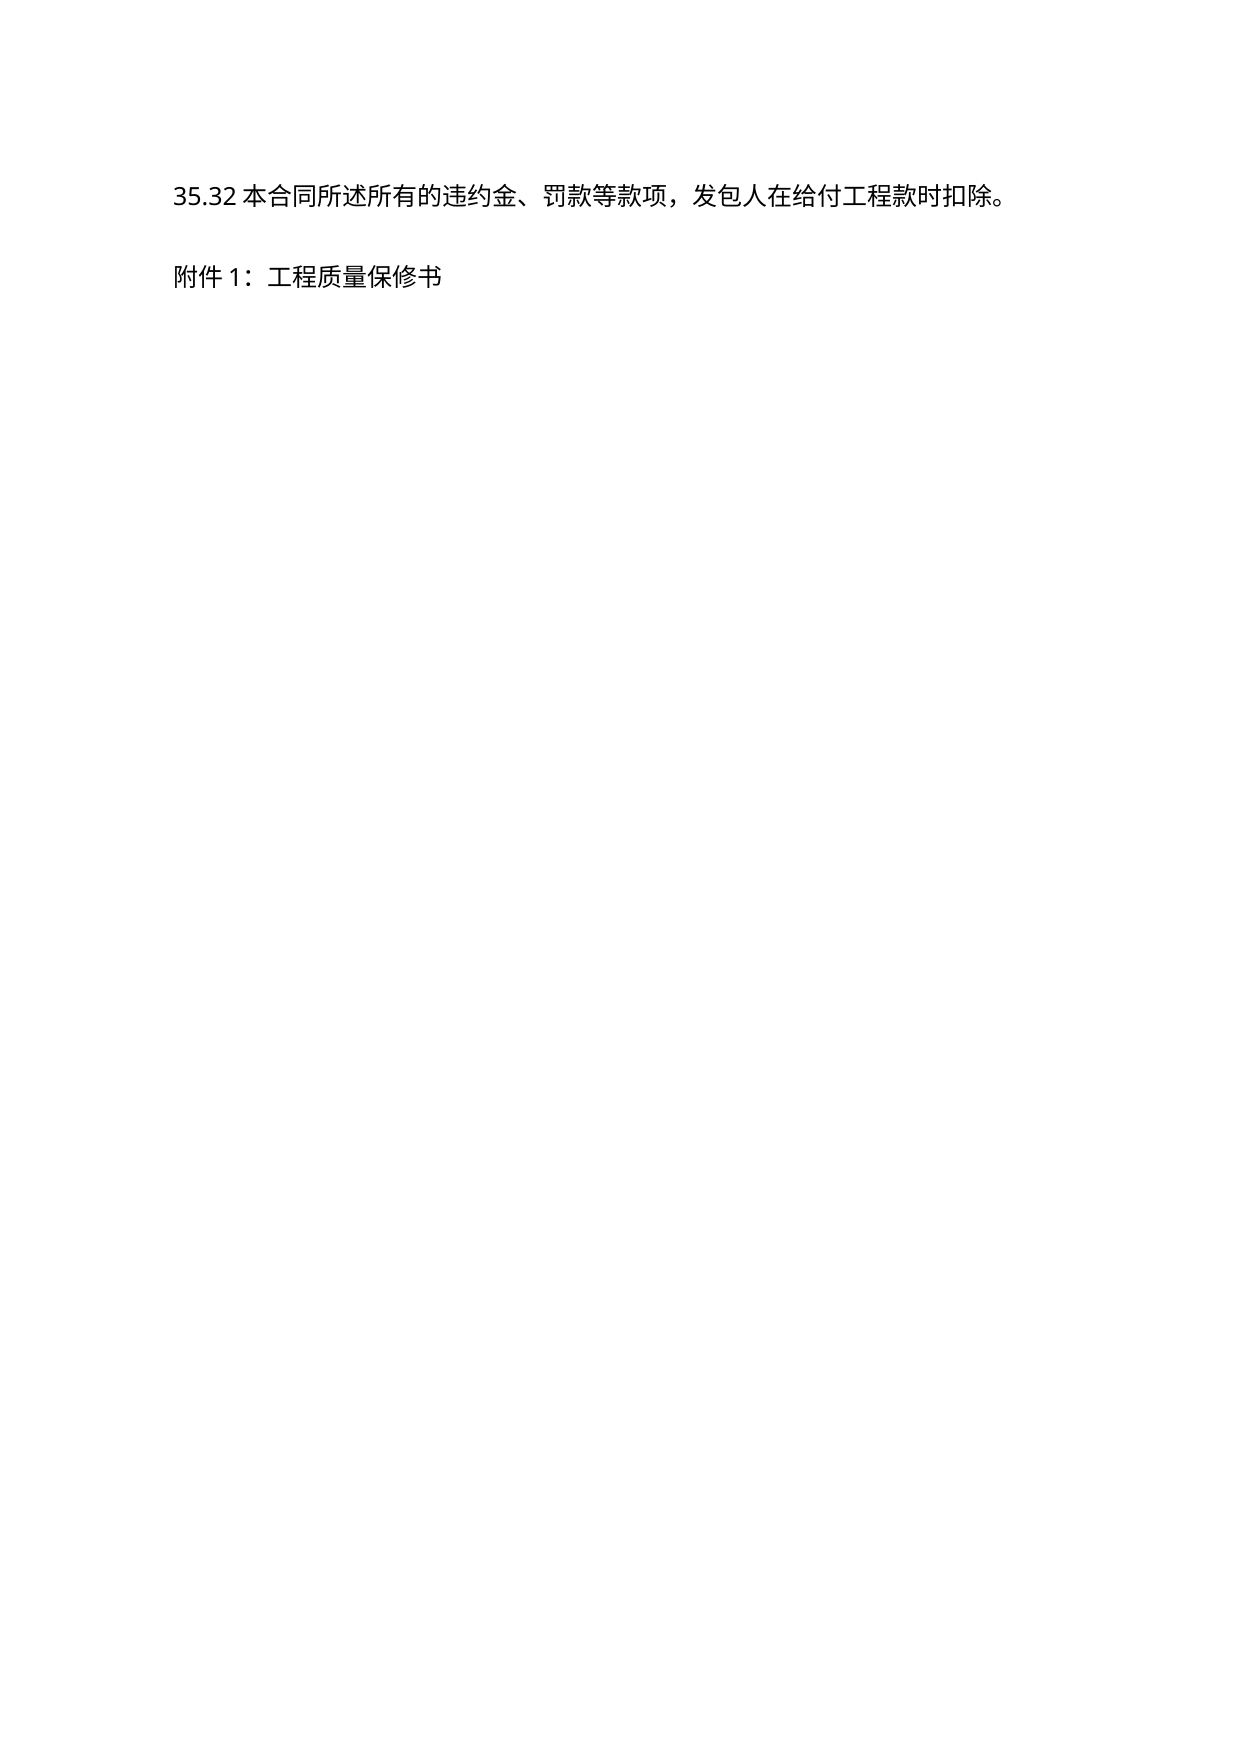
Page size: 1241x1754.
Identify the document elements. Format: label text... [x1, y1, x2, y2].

text 35.32本合同所述所有的违约金、罚款等款项，发包人在给付工程款时扣除。 [123, 162, 1126, 227]
text 附件1：工程质量保修书 [123, 243, 1126, 308]
